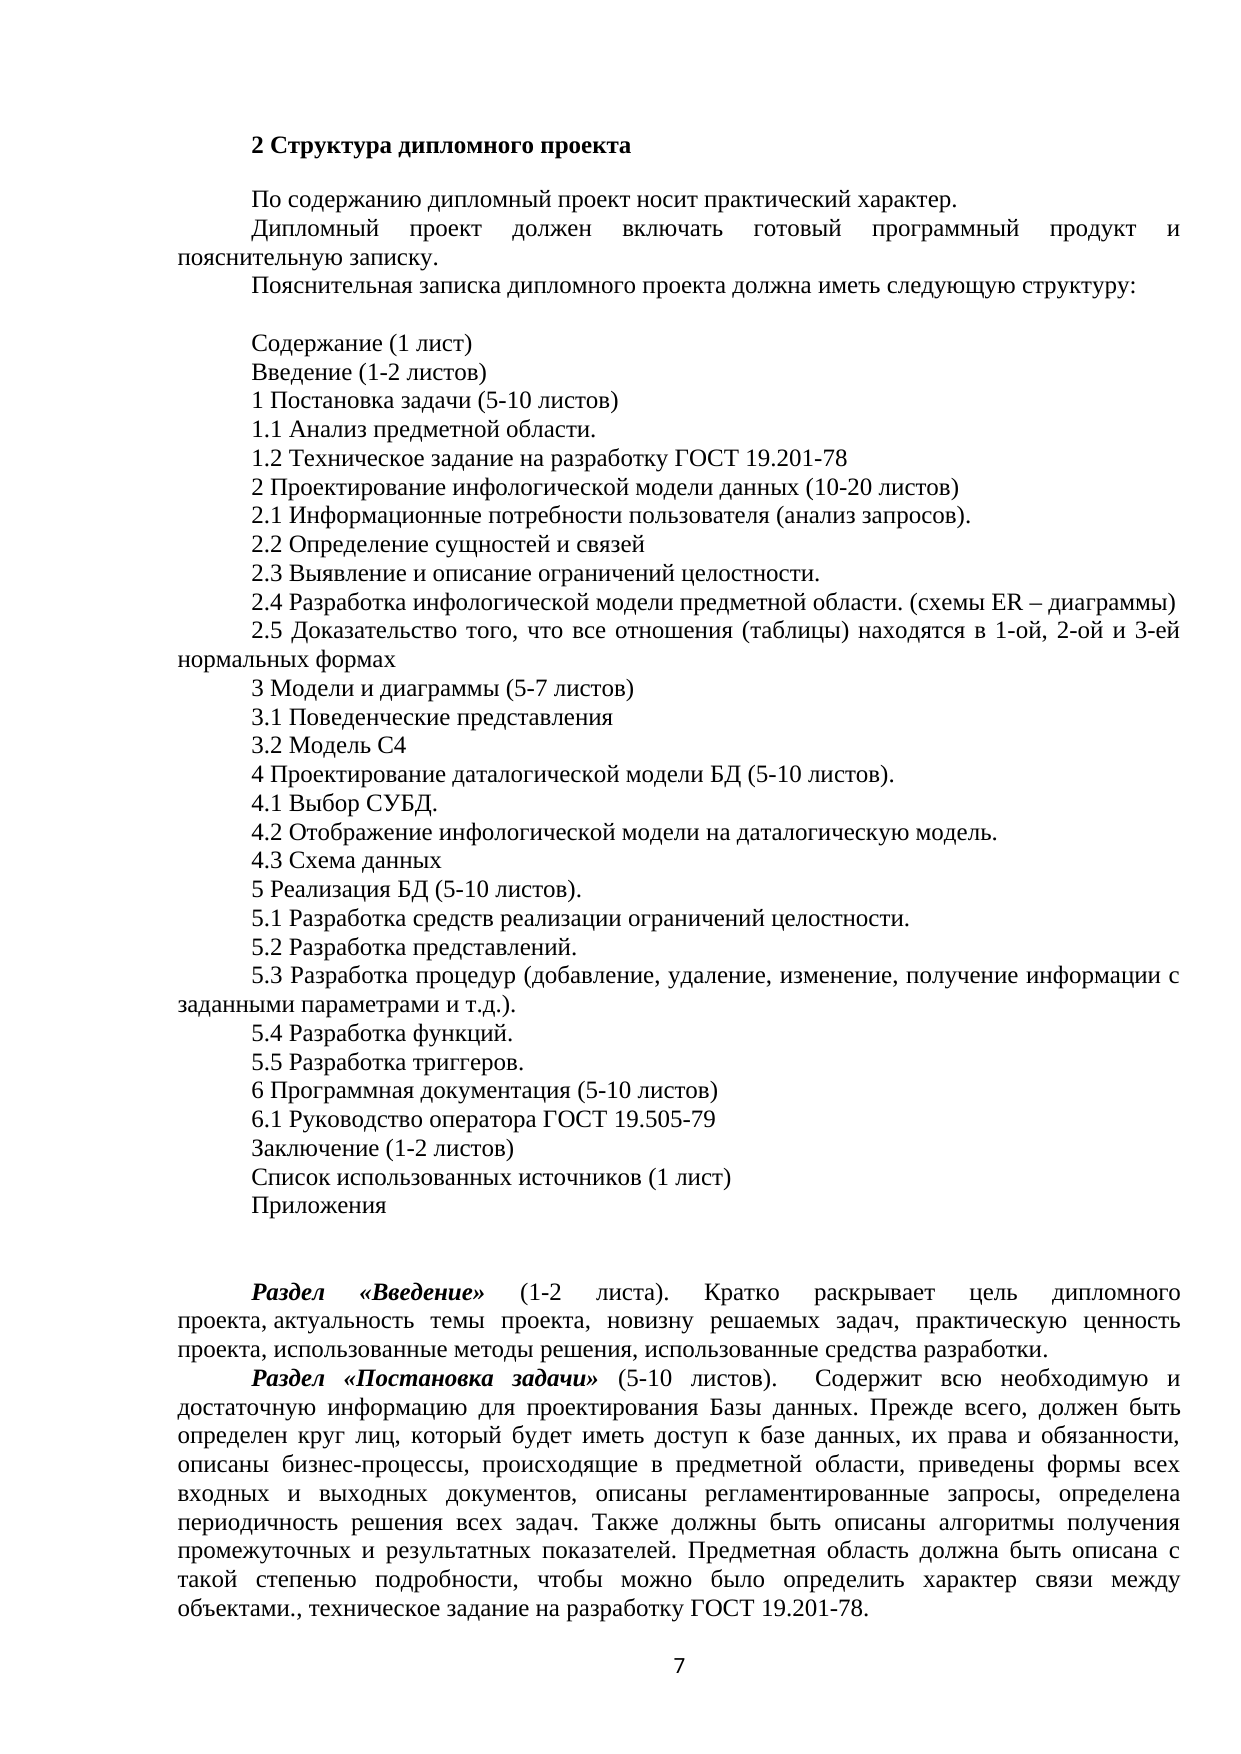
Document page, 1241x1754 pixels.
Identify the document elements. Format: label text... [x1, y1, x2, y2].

text 5.2 Разработка представлений. [177, 932, 1181, 961]
text Приложения [177, 1191, 1181, 1219]
text 2.5 Доказательство того, что все отношения (таблицы) находятся в 1-ой, 2-ой и 3-ей нормальных формах [177, 616, 1181, 673]
text 5.3 Разработка процедур (добавление, удаление, изменение, получение информации с заданными параметрами и т.д.). [177, 961, 1181, 1018]
text 3.1 Поведенческие представления [177, 702, 1181, 731]
subtitle 2 Структура дипломного проекта [177, 131, 1181, 159]
text Список использованных источников (1 лист) [177, 1162, 1181, 1191]
text 2.4 Разработка инфологической модели предметной области. (схемы ER – диаграммы) [177, 587, 1181, 616]
text Введение (1-2 листов) [177, 357, 1181, 386]
text 4.2 Отображение инфологической модели на даталогическую модель. [177, 817, 1181, 846]
text 1.1 Анализ предметной области. [177, 414, 1181, 443]
text 1 Постановка задачи (5-10 листов) [177, 386, 1181, 414]
text 3 Модели и диаграммы (5-7 листов) [177, 673, 1181, 702]
text 5.5 Разработка триггеров. [177, 1047, 1181, 1076]
text 3.2 Модель С4 [177, 731, 1181, 759]
text 2 Проектирование инфологической модели данных (10-20 листов) [177, 472, 1181, 501]
text 2.3 Выявление и описание ограничений целостности. [177, 558, 1181, 587]
text 6.1 Руководство оператора ГОСТ 19.505-79 [177, 1104, 1181, 1133]
text Пояснительная записка дипломного проекта должна иметь следующую структуру: [177, 271, 1181, 299]
text Раздел «Постановка задачи» (5-10 листов). Содержит всю необходимую и достаточную информацию для проектирования Базы данных. Прежде всего, должен быть определен круг лиц, который будет иметь доступ к базе данных, их права и обязанности, описаны бизнес-процессы, происходящие в предметной области, приведены формы всех входных и выходных документов, описаны регламентированные запросы, определена периодичность решения всех задач. Также должны быть описаны алгоритмы получения промежуточных и результатных показателей. Предметная область должна быть описана с такой степенью подробности, чтобы можно было определить характер связи между объектами., техническое задание на разработку ГОСТ 19.201-78. [177, 1363, 1181, 1622]
text 5.4 Разработка функций. [177, 1018, 1181, 1047]
text Содержание (1 лист) [177, 328, 1181, 357]
text 1.2 Техническое задание на разработку ГОСТ 19.201-78 [177, 443, 1181, 472]
text Заключение (1-2 листов) [177, 1133, 1181, 1162]
text По содержанию дипломный проект носит практический характер. [177, 184, 1181, 213]
text 2.2 Определение сущностей и связей [177, 529, 1181, 558]
text Дипломный проект должен включать готовый программный продукт и пояснительную записку. [177, 213, 1181, 271]
text 4.3 Схема данных [177, 846, 1181, 874]
text 6 Программная документация (5-10 листов) [177, 1076, 1181, 1104]
text Раздел «Введение» (1-2 листа). Кратко раскрывает цель дипломного проекта, актуальность темы проекта, новизну решаемых задач, практическую ценность проекта, использованные методы решения, использованные средства разработки. [177, 1277, 1181, 1363]
text 4.1 Выбор СУБД. [177, 788, 1181, 817]
text 5 Реализация БД (5-10 листов). [177, 874, 1181, 903]
text 4 Проектирование даталогической модели БД (5-10 листов). [177, 759, 1181, 788]
text 5.1 Разработка средств реализации ограничений целостности. [177, 903, 1181, 932]
text 2.1 Информационные потребности пользователя (анализ запросов). [177, 501, 1181, 529]
